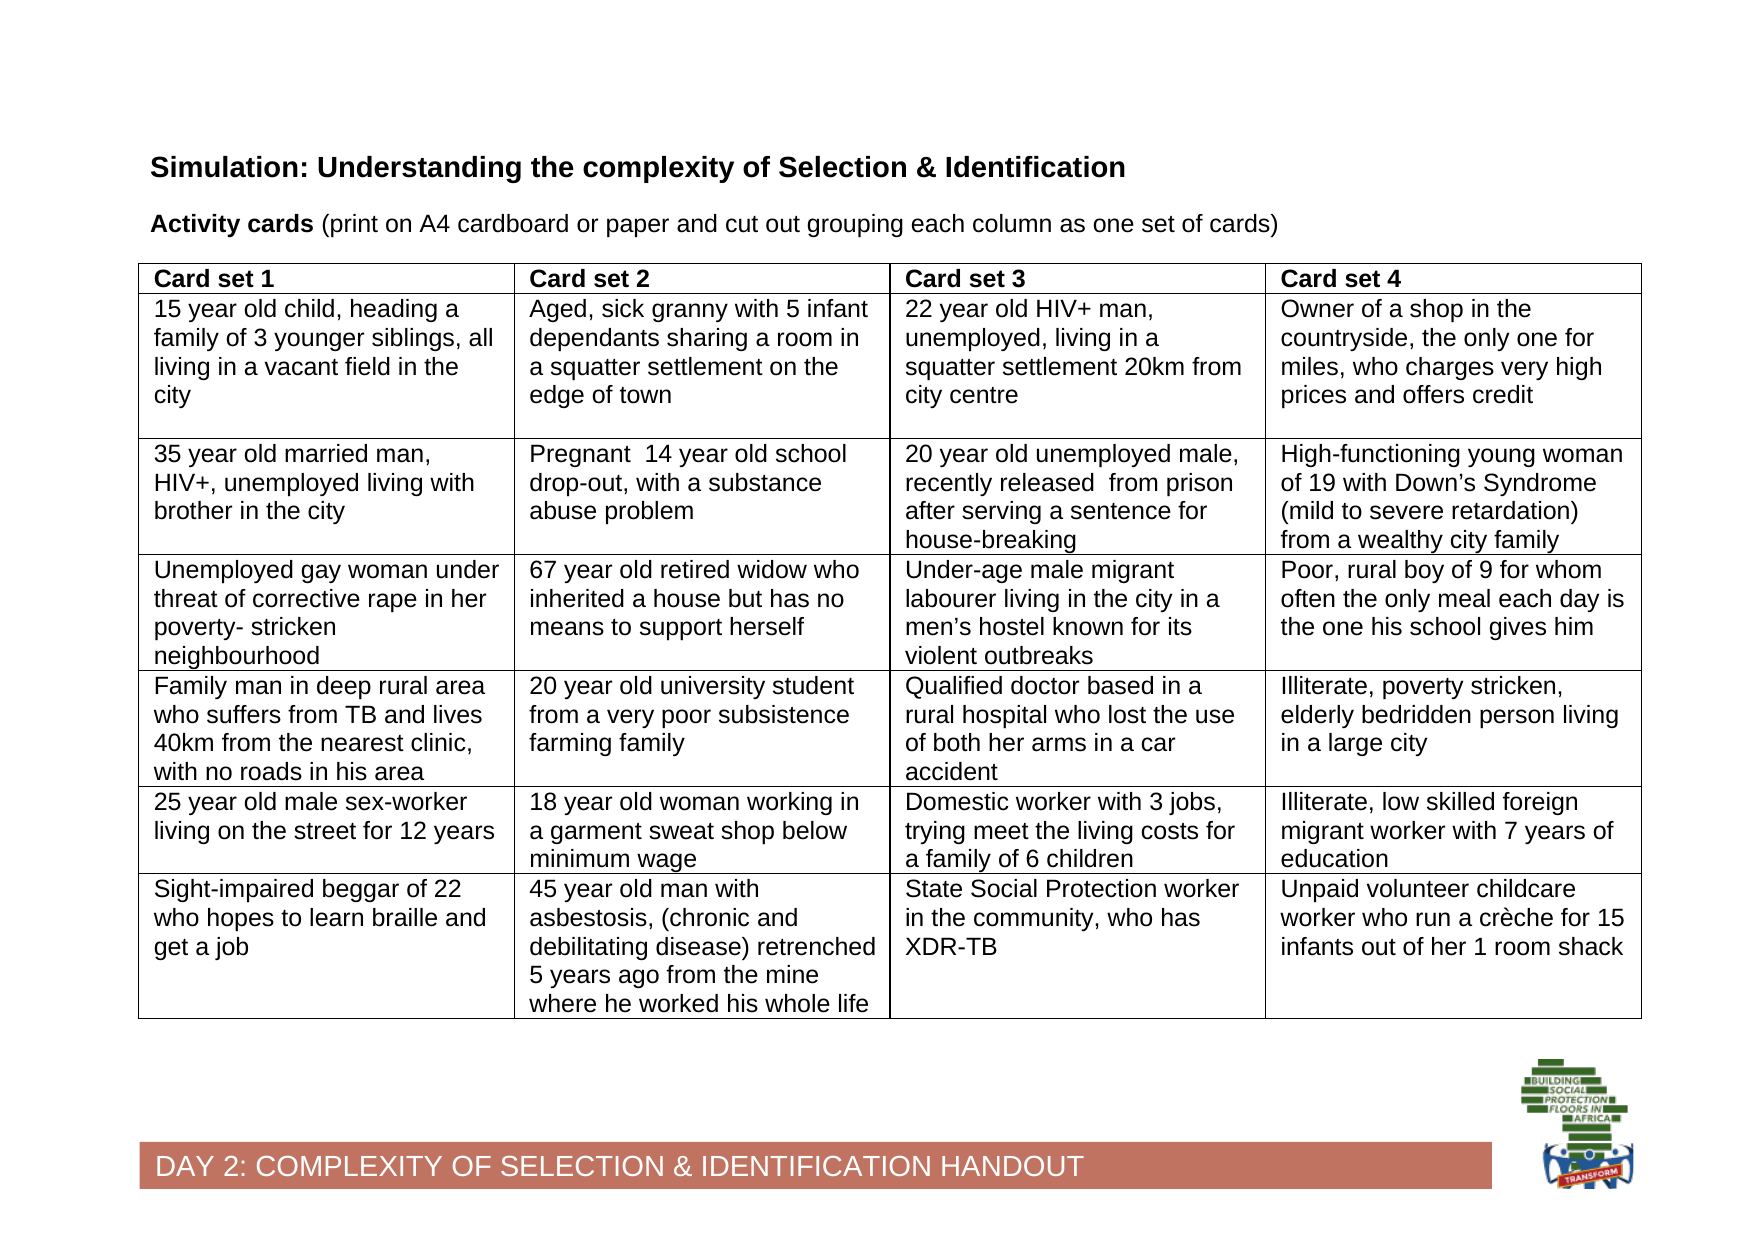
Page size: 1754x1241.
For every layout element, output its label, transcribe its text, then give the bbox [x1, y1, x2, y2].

table_cell 20 year old unemployed male, recently released from prison after serving a sentence for house-breaking [891, 439, 1265, 554]
table_cell Domestic worker with 3 jobs, trying meet the living costs for a family of 6 children [891, 787, 1265, 873]
table_cell Family man in deep rural area who suffers from TB and lives 40km from the nearest clinic, with no roads in his area [139, 671, 514, 786]
table_cell 22 year old HIV+ man, unemployed, living in a squatter settlement 20km from city centre [891, 294, 1265, 438]
table_cell Aged, sick granny with 5 infant dependants sharing a room in a squatter settlement on the edge of town [515, 294, 889, 438]
text Activity cards (print on A4 cardboard or paper and cut out grouping each column as one set of cards) [150, 209, 1604, 238]
table_header Card set 1 [139, 264, 514, 293]
table_cell State Social Protection worker in the community, who has XDR-TB [891, 874, 1265, 1018]
table_header Card set 3 [891, 264, 1265, 293]
table_cell 67 year old retired widow who inherited a house but has no means to support herself [515, 555, 889, 670]
table_cell Owner of a shop in the countryside, the only one for miles, who charges very high prices and offers credit [1266, 294, 1641, 438]
table_cell Poor, rural boy of 9 for whom often the only meal each day is the one his school gives him [1266, 555, 1641, 670]
table_cell Illiterate, poverty stricken, elderly bedridden person living in a large city [1266, 671, 1641, 786]
table_cell Unemployed gay woman under threat of corrective rape in her poverty- stricken neighbourhood [139, 555, 514, 670]
table_cell 20 year old university student from a very poor subsistence farming family [515, 671, 889, 786]
table_cell Illiterate, low skilled foreign migrant worker with 7 years of education [1266, 787, 1641, 873]
table_cell 25 year old male sex-worker living on the street for 12 years [139, 787, 514, 873]
text Simulation: Understanding the complexity of Selection & Identification [150, 150, 1604, 183]
table_cell Qualified doctor based in a rural hospital who lost the use of both her arms in a car accident [891, 671, 1265, 786]
table_cell 15 year old child, heading a family of 3 younger siblings, all living in a vacant field in the city [139, 294, 514, 438]
table_cell Under-age male migrant labourer living in the city in a men’s hostel known for its violent outbreaks [891, 555, 1265, 670]
table_cell Pregnant 14 year old school drop-out, with a substance abuse problem [515, 439, 889, 554]
table_cell 35 year old married man, HIV+, unemployed living with brother in the city [139, 439, 514, 554]
table_cell High-functioning young woman of 19 with Down’s Syndrome (mild to severe retardation) from a wealthy city family [1266, 439, 1641, 554]
table_cell Unpaid volunteer childcare worker who run a crèche for 15 infants out of her 1 room shack [1266, 874, 1641, 1018]
table_cell Sight-impaired beggar of 22 who hopes to learn braille and get a job [139, 874, 514, 1018]
table_cell 18 year old woman working in a garment sweat shop below minimum wage [515, 787, 889, 873]
table_cell 45 year old man with asbestosis, (chronic and debilitating disease) retrenched 5 years ago from the mine where he worked his whole life [515, 874, 889, 1018]
table_header Card set 4 [1266, 264, 1641, 293]
table_header Card set 2 [515, 264, 889, 293]
